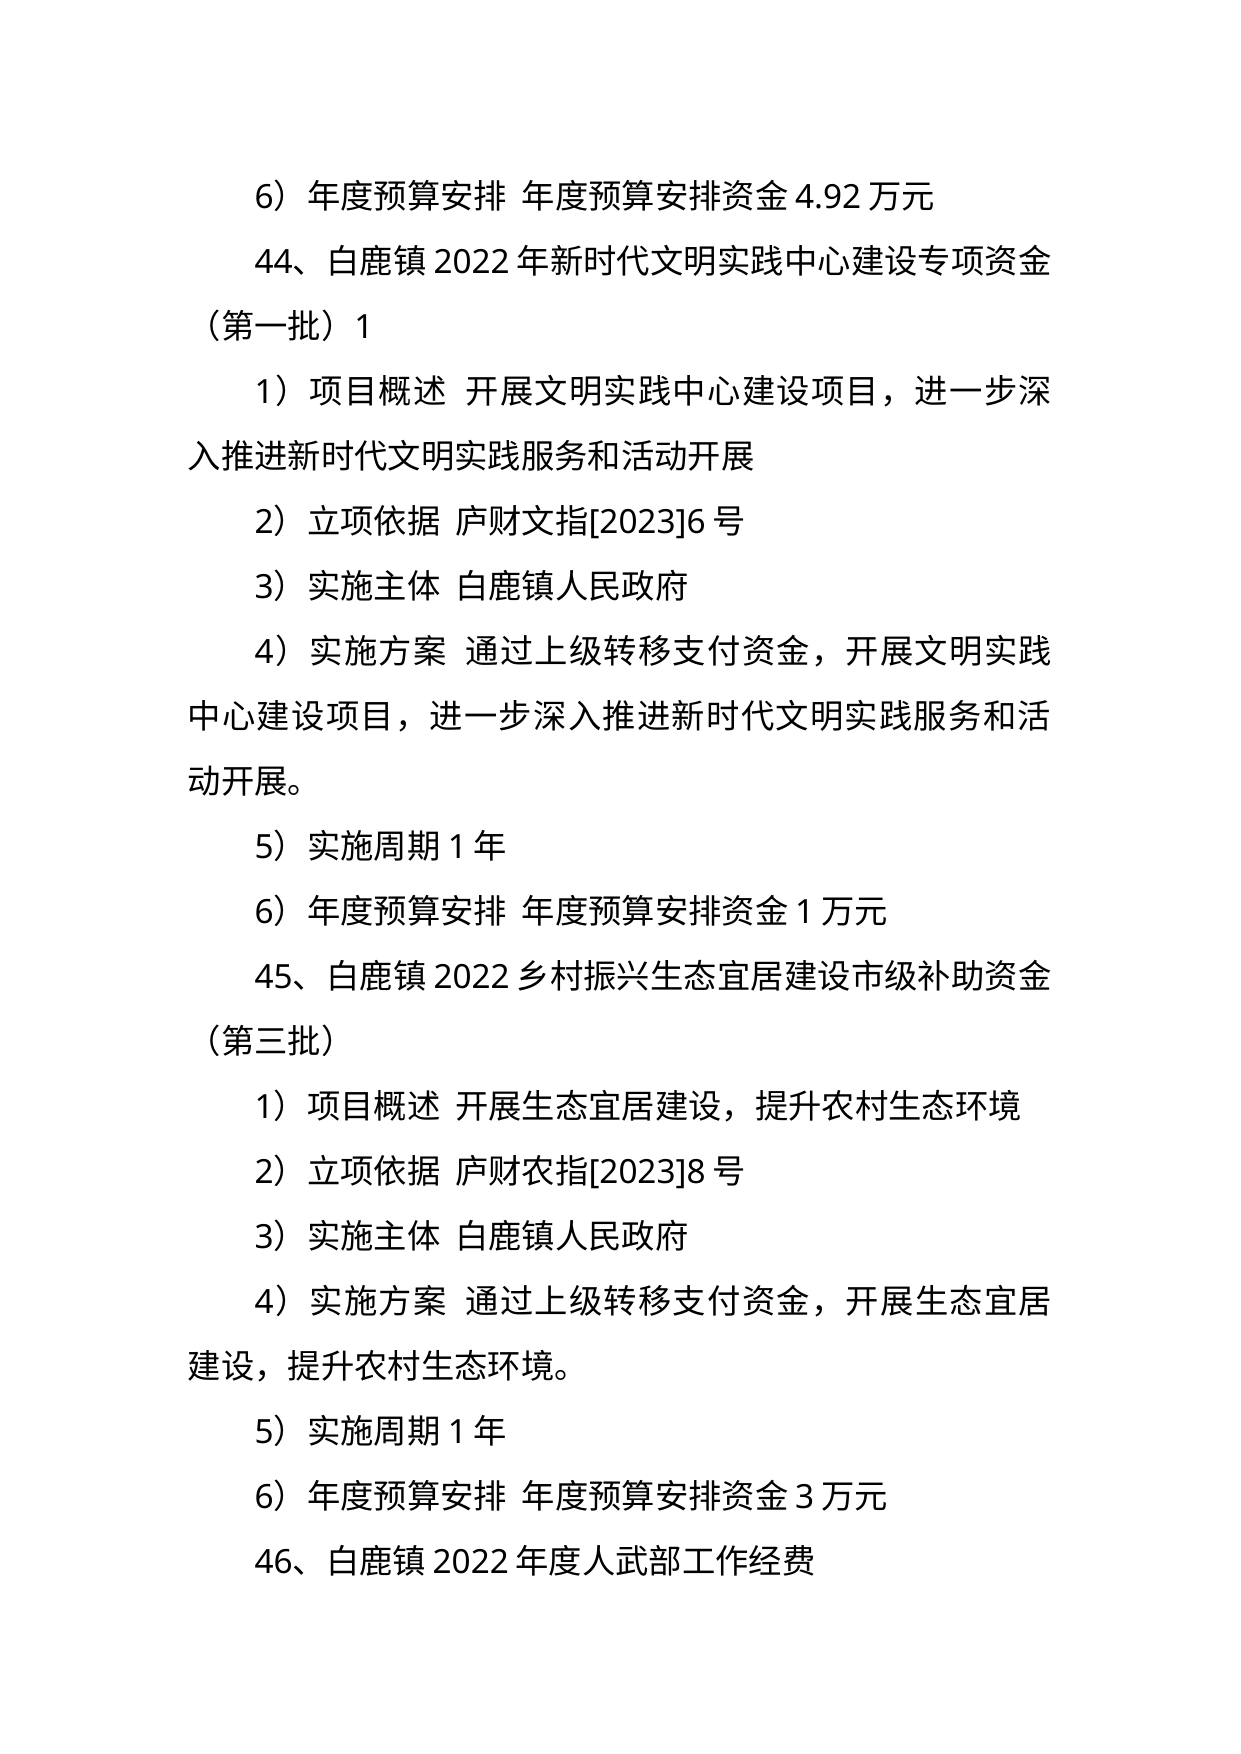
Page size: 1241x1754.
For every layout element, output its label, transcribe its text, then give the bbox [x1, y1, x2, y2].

text 44、白鹿镇2022年新时代文明实践中心建设专项资金（第一批）1 [187, 227, 1053, 357]
text 2）立项依据 庐财文指[2023]6号 [187, 487, 1053, 552]
text 5）实施周期 1年 [187, 1397, 1053, 1462]
text 6）年度预算安排 年度预算安排资金4.92万元 [187, 162, 1053, 227]
text 3）实施主体 白鹿镇人民政府 [187, 552, 1053, 617]
text 6）年度预算安排 年度预算安排资金1万元 [187, 877, 1053, 942]
text 5）实施周期 1年 [187, 812, 1053, 877]
text 6）年度预算安排 年度预算安排资金3万元 [187, 1462, 1053, 1527]
text 4）实施方案 通过上级转移支付资金，开展文明实践中心建设项目，进一步深入推进新时代文明实践服务和活动开展。 [187, 617, 1053, 812]
text 45、白鹿镇2022乡村振兴生态宜居建设市级补助资金（第三批） [187, 942, 1053, 1072]
text 1）项目概述 开展文明实践中心建设项目，进一步深入推进新时代文明实践服务和活动开展 [187, 357, 1053, 487]
text 4）实施方案 通过上级转移支付资金，开展生态宜居建设，提升农村生态环境。 [187, 1267, 1053, 1397]
text 2）立项依据 庐财农指[2023]8号 [187, 1137, 1053, 1202]
text 46、白鹿镇2022年度人武部工作经费 [187, 1527, 1053, 1592]
text 1）项目概述 开展生态宜居建设，提升农村生态环境 [187, 1072, 1053, 1137]
text 3）实施主体 白鹿镇人民政府 [187, 1202, 1053, 1267]
